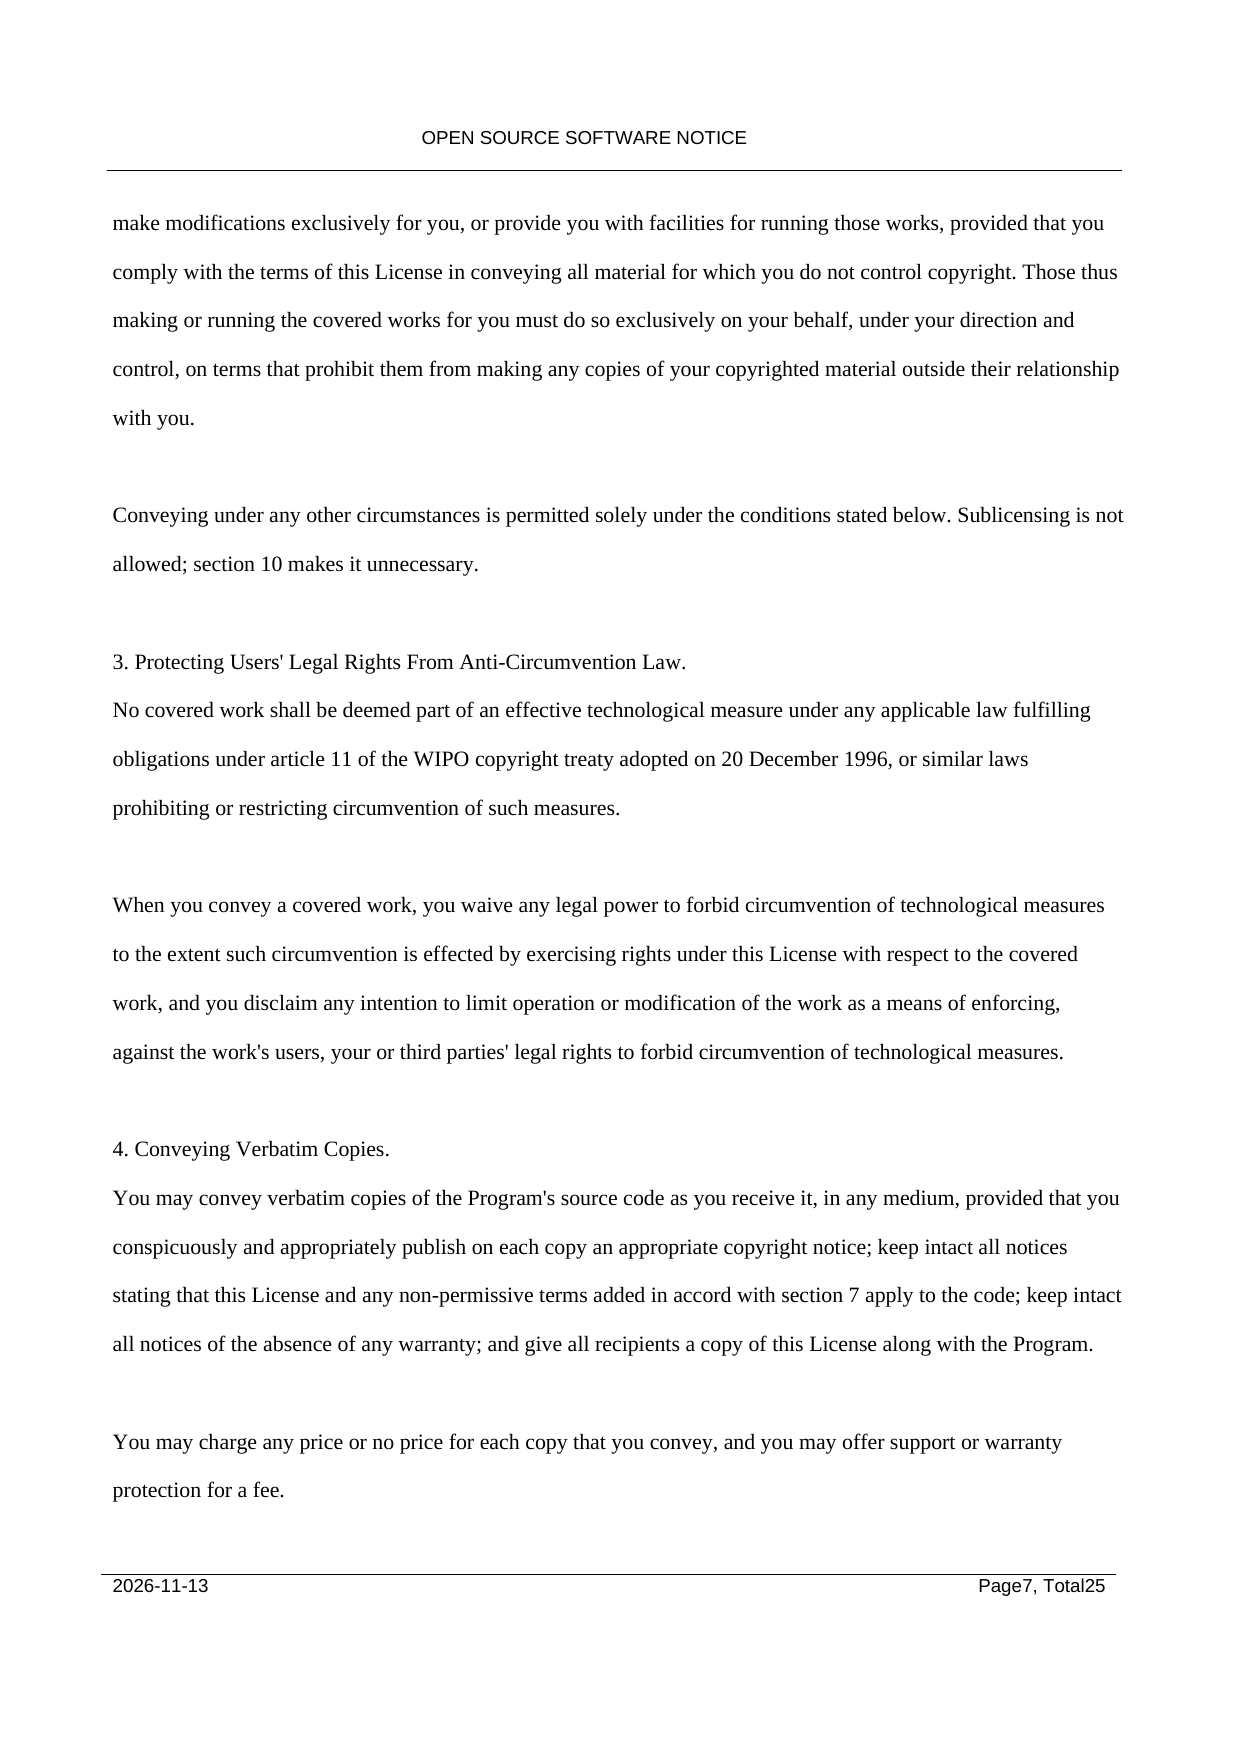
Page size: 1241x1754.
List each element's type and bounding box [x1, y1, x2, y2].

text [112, 206, 1128, 1506]
